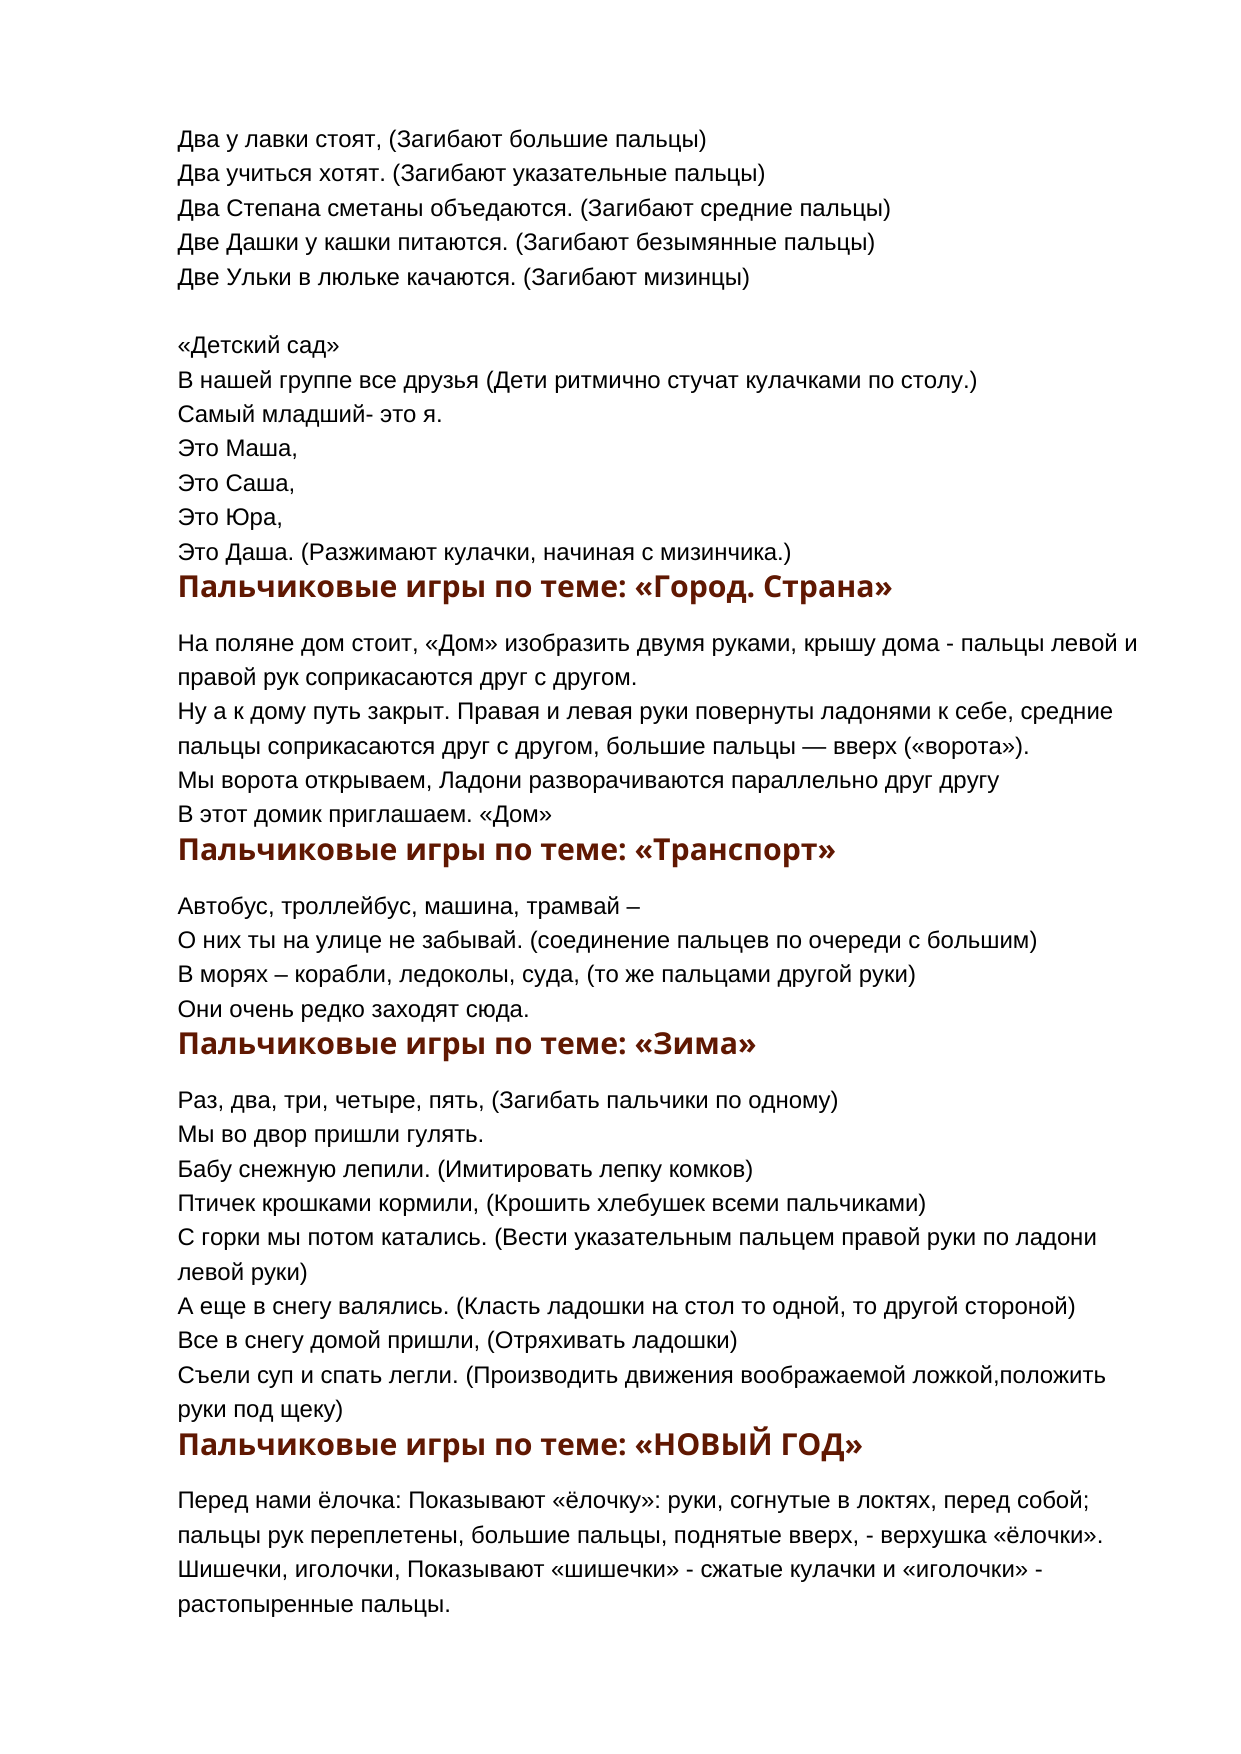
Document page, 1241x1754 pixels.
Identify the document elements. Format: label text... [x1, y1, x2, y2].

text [177, 1479, 1152, 1617]
text Пальчиковые игры по теме: «НОВЫЙ ГОД» [177, 1423, 1152, 1464]
text Автобус, троллейбус, машина, трамвай – О них ты на улице не забывай. (соединение пальцев по очереди с большим) В морях – корабли, ледоколы, суда, (то же пальцами другой руки) Они очень редко заходят сюда. [177, 885, 1152, 1022]
text Пальчиковые игры по теме: «Транспорт» [177, 828, 1152, 869]
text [177, 118, 1152, 565]
text Пальчиковые игры по теме: «Зима» [177, 1022, 1152, 1063]
text На поляне дом стоит, «Дом» изобразить двумя руками, крышу дома - пальцы левой и правой рук соприкасаются друг с другом. Ну а к дому путь закрыт. Правая и левая руки повернуты ладонями к себе, средние пальцы соприкасаются друг с другом, большие пальцы — вверх («ворота»). Мы ворота открываем, Ладони разворачиваются параллельно друг другу В этот домик приглашаем. «Дом» [177, 622, 1152, 828]
text Раз, два, три, четыре, пять, (Загибать пальчики по одному) Мы во двор пришли гулять. Бабу снежную лепили. (Имитировать лепку комков) Птичек крошками кормили, (Крошить хлебушек всеми пальчиками) С горки мы потом катались. (Вести указательным пальцем правой руки по ладони левой руки) А еще в снегу валялись. (Класть ладошки на стол то одной, то другой стороной) Все в снегу домой пришли, (Отряхивать ладошки) Съели суп и спать легли. (Производить движения воображаемой ложкой,положить руки под щеку) [177, 1079, 1152, 1423]
text Пальчиковые игры по теме: «Город. Страна» [177, 565, 1152, 606]
